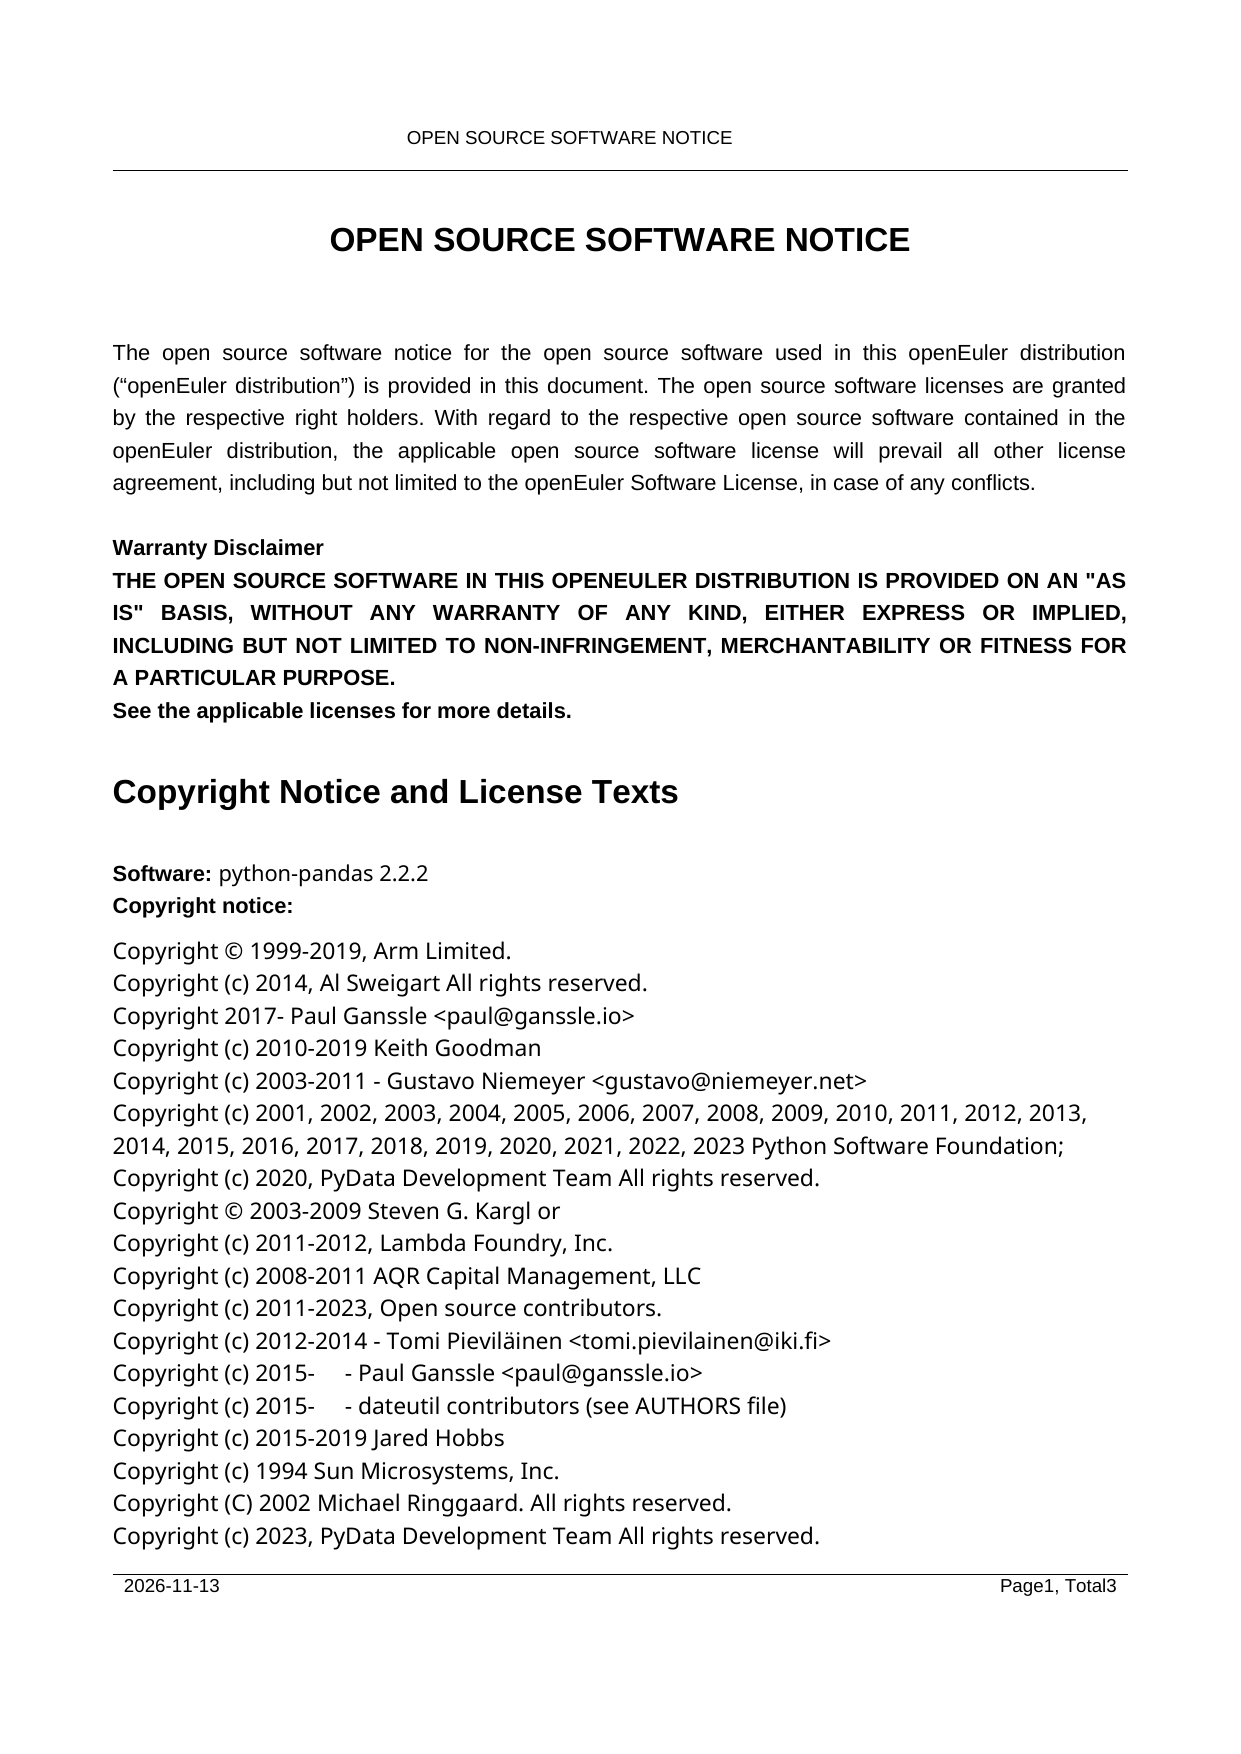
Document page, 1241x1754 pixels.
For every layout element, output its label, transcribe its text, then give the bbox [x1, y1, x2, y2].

text THE OPEN SOURCE SOFTWARE IN THIS OPENEULER DISTRIBUTION IS PROVIDED ON AN "AS IS" BASIS, WITHOUT ANY WARRANTY OF ANY KIND, EITHER EXPRESS OR IMPLIED, INCLUDING BUT NOT LIMITED TO NON-INFRINGEMENT, MERCHANTABILITY OR FITNESS FOR A PARTICULAR PURPOSE. See the applicable licenses for more details. [112, 564, 1128, 726]
text Copyright Notice and License Texts [112, 759, 1128, 824]
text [112, 934, 1128, 1551]
text Copyright notice: [112, 889, 1128, 921]
text Warranty Disclaimer [112, 531, 1128, 564]
text The open source software notice for the open source software used in this openEuler distribution (“openEuler distribution”) is provided in this document. The open source software licenses are granted by the respective right holders. With regard to the respective open source software contained in the openEuler distribution, the applicable open source software license will prevail all other license agreement, including but not limited to the openEuler Software License, in case of any conflicts. [112, 336, 1128, 499]
text OPEN SOURCE SOFTWARE NOTICE [112, 206, 1128, 271]
title Software: python-pandas 2.2.2 [112, 856, 1128, 889]
